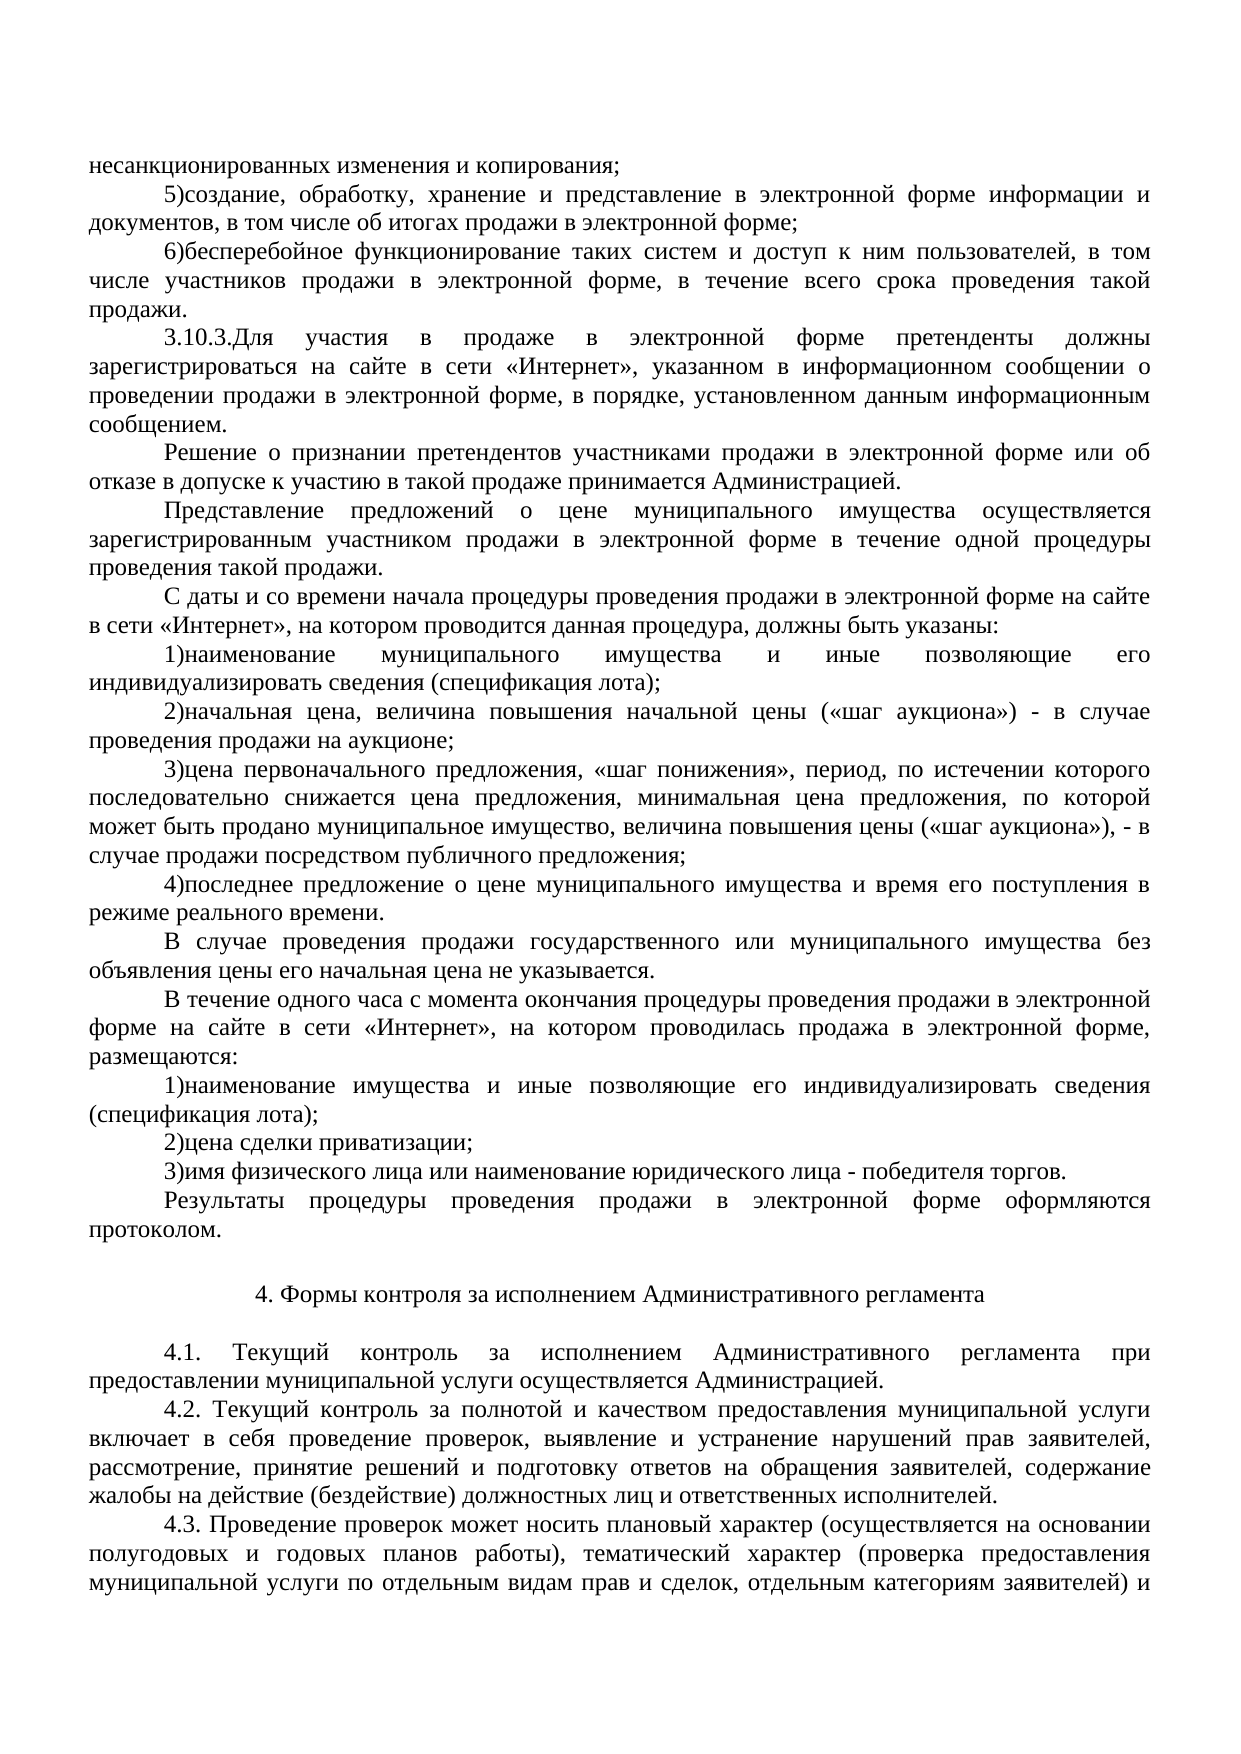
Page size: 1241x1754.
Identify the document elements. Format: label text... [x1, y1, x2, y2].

text 5)создание, обработку, хранение и представление в электронной форме информации и документов, в том числе об итогах продажи в электронной форме; [88, 179, 1152, 236]
subtitle 4. Формы контроля за исполнением Административного регламента [88, 1279, 1152, 1308]
text 2)начальная цена, величина повышения начальной цены («шаг аукциона») - в случае проведения продажи на аукционе; [88, 696, 1152, 754]
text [88, 150, 1152, 179]
text 1)наименование муниципального имущества и иные позволяющие его индивидуализировать сведения (спецификация лота); [88, 639, 1152, 696]
text В течение одного часа с момента окончания процедуры проведения продажи в электронной форме на сайте в сети «Интернет», на котором проводилась продажа в электронной форме, размещаются: [88, 984, 1152, 1070]
text Решение о признании претендентов участниками продажи в электронной форме или об отказе в допуске к участию в такой продаже принимается Администрацией. [88, 437, 1152, 495]
text 4)последнее предложение о цене муниципального имущества и время его поступления в режиме реального времени. [88, 869, 1152, 926]
text В случае проведения продажи государственного или муниципального имущества без объявления цены его начальная цена не указывается. [88, 926, 1152, 984]
text 3)имя физического лица или наименование юридического лица - победителя торгов. [88, 1156, 1152, 1185]
text С даты и со времени начала процедуры проведения продажи в электронной форме на сайте в сети «Интернет», на котором проводится данная процедура, должны быть указаны: [88, 581, 1152, 639]
text Представление предложений о цене муниципального имущества осуществляется зарегистрированным участником продажи в электронной форме в течение одной процедуры проведения такой продажи. [88, 495, 1152, 581]
text 3.10.3.Для участия в продаже в электронной форме претенденты должны зарегистрироваться на сайте в сети «Интернет», указанном в информационном сообщении о проведении продажи в электронной форме, в порядке, установленном данным информационным сообщением. [88, 322, 1152, 437]
text Результаты процедуры проведения продажи в электронной форме оформляются протоколом. [88, 1185, 1152, 1242]
text 2)цена сделки приватизации; [88, 1127, 1152, 1156]
text 6)бесперебойное функционирование таких систем и доступ к ним пользователей, в том числе участников продажи в электронной форме, в течение всего срока проведения такой продажи. [88, 236, 1152, 322]
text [88, 1509, 1152, 1595]
text 1)наименование имущества и иные позволяющие его индивидуализировать сведения (спецификация лота); [88, 1070, 1152, 1127]
text 4.2. Текущий контроль за полнотой и качеством предоставления муниципальной услуги включает в себя проведение проверок, выявление и устранение нарушений прав заявителей, рассмотрение, принятие решений и подготовку ответов на обращения заявителей, содержание жалобы на действие (бездействие) должностных лиц и ответственных исполнителей. [88, 1394, 1152, 1509]
text 3)цена первоначального предложения, «шаг понижения», период, по истечении которого последовательно снижается цена предложения, минимальная цена предложения, по которой может быть продано муниципальное имущество, величина повышения цены («шаг аукциона»), - в случае продажи посредством публичного предложения; [88, 754, 1152, 869]
text 4.1. Текущий контроль за исполнением Административного регламента при предоставлении муниципальной услуги осуществляется Администрацией. [88, 1337, 1152, 1394]
